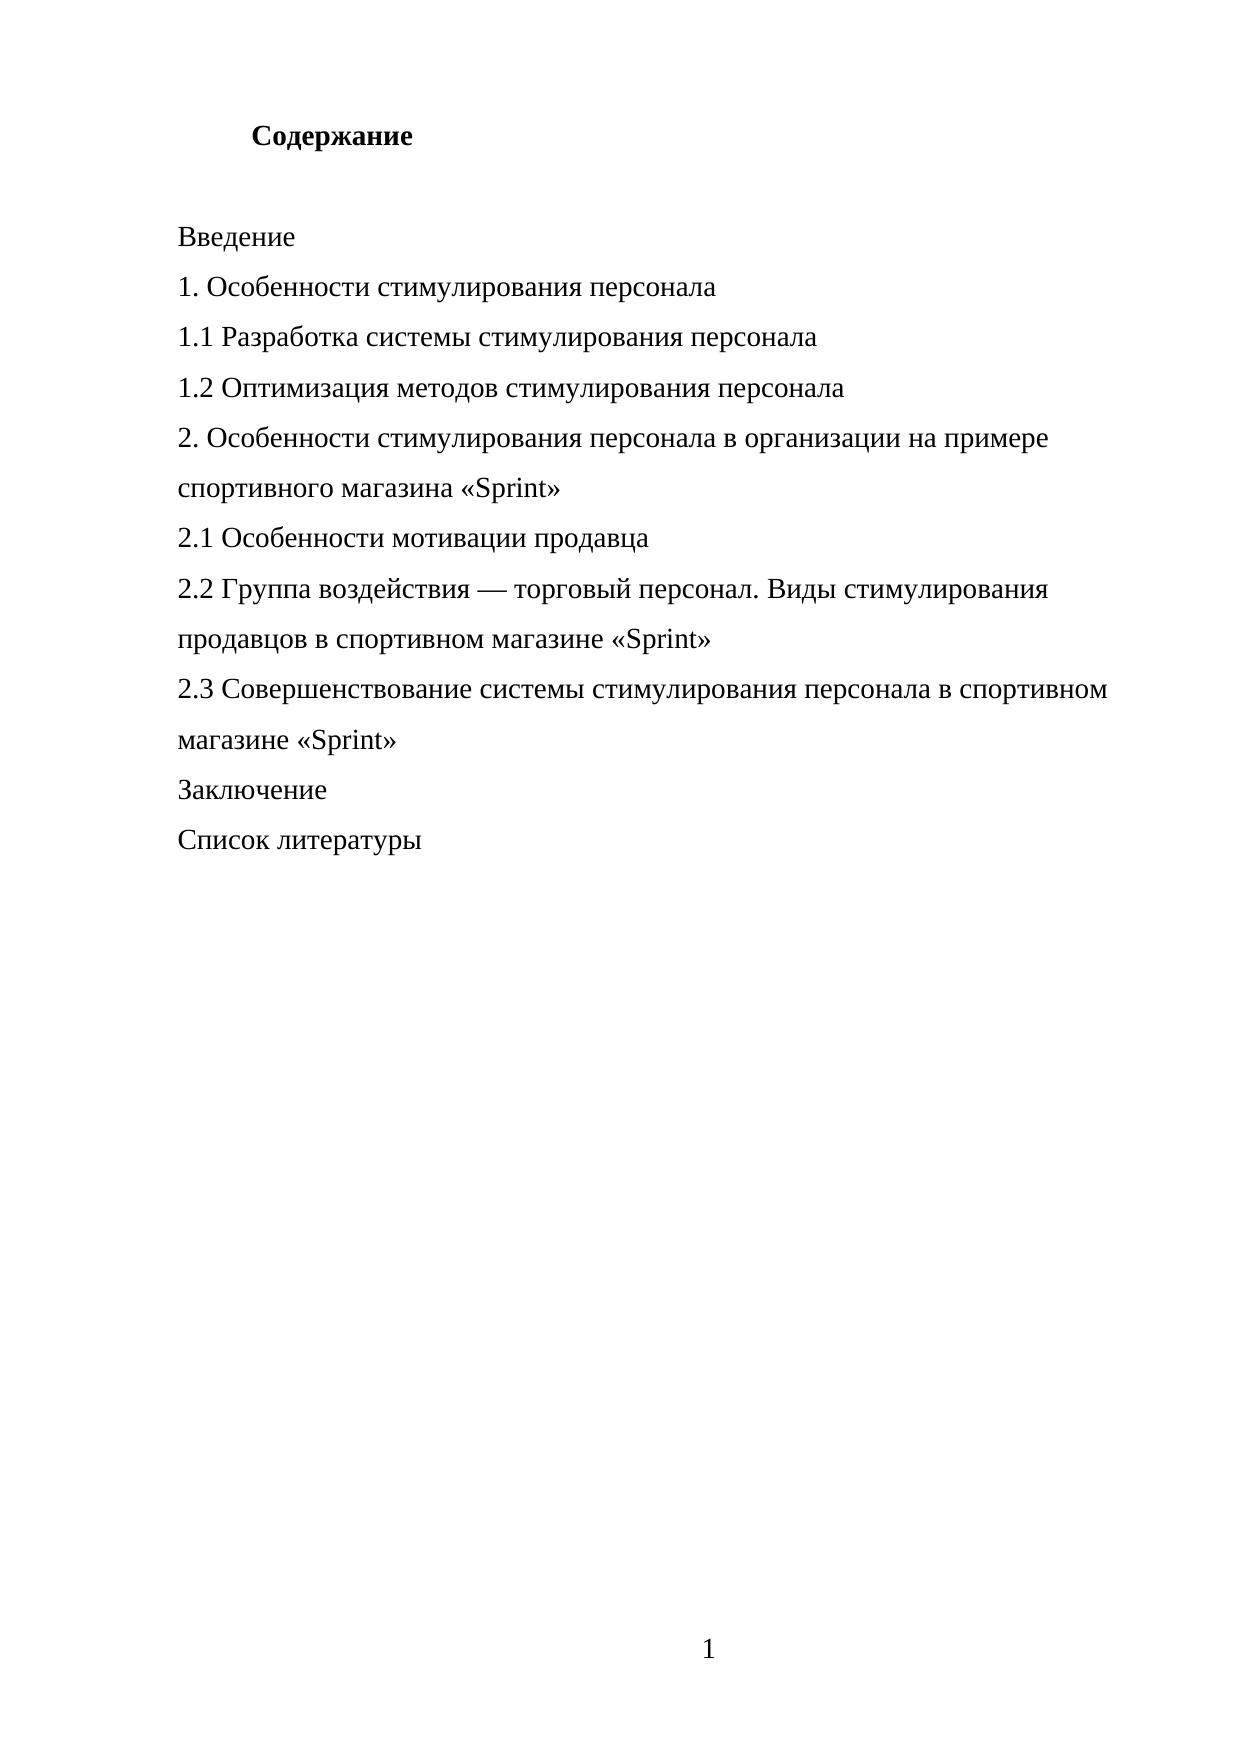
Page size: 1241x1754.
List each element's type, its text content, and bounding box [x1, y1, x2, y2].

text 1. Особенности стимулирования персонала 4 [177, 269, 1152, 303]
text 2.3 Совершенствование системы стимулирования персонала в спортивном магазине «Sprint» 20 [177, 672, 1152, 755]
text Список литературы 28 [177, 822, 1152, 856]
text 1.2 Оптимизация методов стимулирования персонала 9 [177, 370, 1152, 403]
text 2.1 Особенности мотивации продавца 13 [177, 521, 1152, 554]
text Заключение 26 [177, 772, 1152, 806]
text Содержание [177, 118, 1152, 152]
text 2.2 Группа воздействия — торговый персонал. Виды стимулирования продавцов в спортивном магазине «Sprint» 15 [177, 571, 1152, 655]
text Введение 2 [177, 219, 1152, 252]
text 2. Особенности стимулирования персонала в организации на примере спортивного магазина «Sprint» 13 [177, 420, 1152, 504]
text 1.1 Разработка системы стимулирования персонала 4 [177, 319, 1152, 353]
